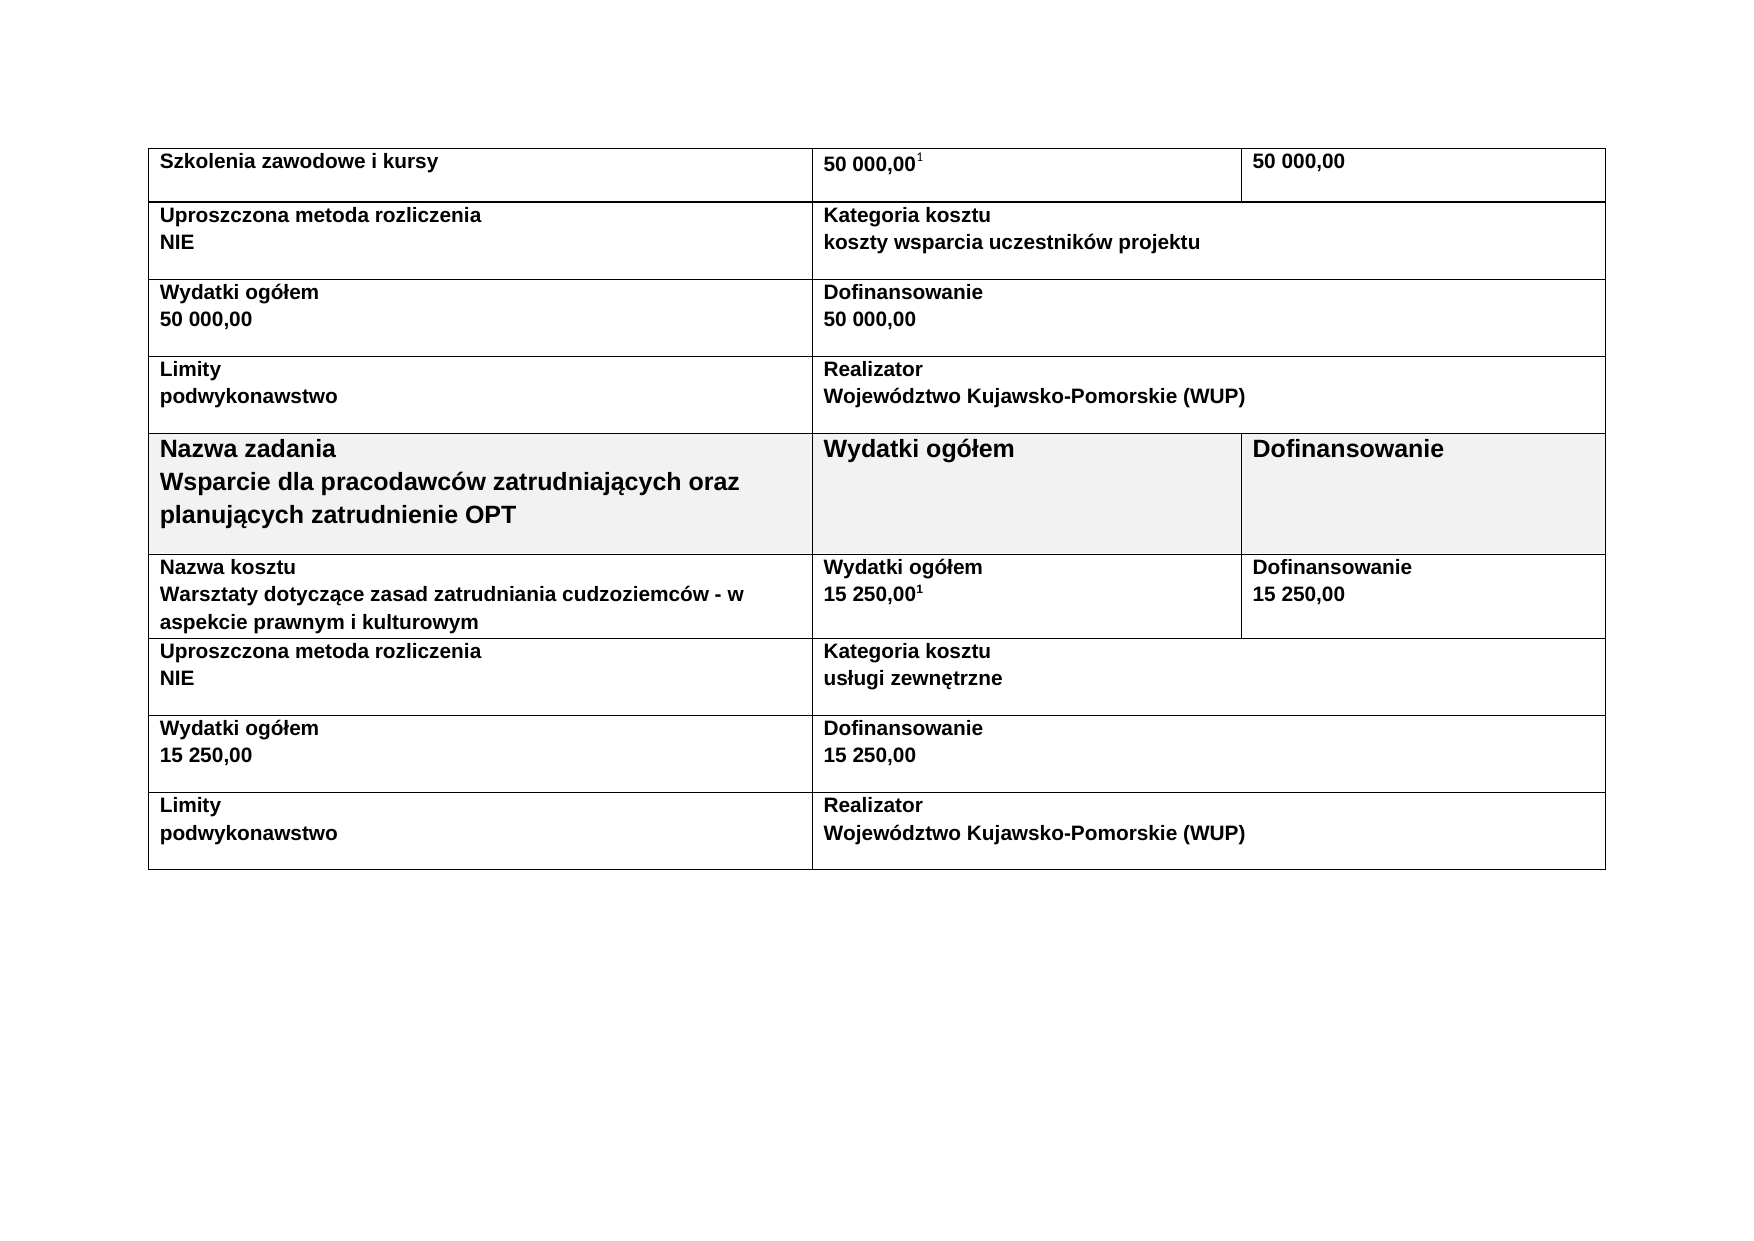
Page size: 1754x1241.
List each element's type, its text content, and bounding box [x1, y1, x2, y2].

table_cell Dofinansowanie 15 250,00 [1242, 555, 1605, 637]
table_cell Dofinansowanie 15 250,00 [813, 716, 1605, 792]
table_cell Limity podwykonawstwo [149, 357, 812, 433]
table_cell Limity podwykonawstwo [149, 793, 812, 869]
table_cell Uproszczona metoda rozliczenia NIE [149, 639, 812, 714]
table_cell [813, 149, 1241, 201]
table_cell Realizator Województwo Kujawsko-Pomorskie (WUP) [813, 357, 1605, 433]
table_cell Wydatki ogółem 50 000,00 [149, 280, 812, 356]
table_cell Uproszczona metoda rozliczenia NIE [149, 203, 812, 279]
table_cell Nazwa zadania Wsparcie dla pracodawców zatrudniających oraz planujących zatrudnienie OPT [149, 434, 812, 553]
table_cell Dofinansowanie [1242, 434, 1605, 553]
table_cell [1242, 149, 1605, 201]
table_cell Dofinansowanie 50 000,00 [813, 280, 1605, 356]
table_cell Wydatki ogółem 15 250,001 [813, 555, 1241, 637]
table_cell Wydatki ogółem 15 250,00 [149, 716, 812, 792]
table_cell Kategoria kosztu koszty wsparcia uczestników projektu [813, 203, 1605, 279]
table_cell Wydatki ogółem [813, 434, 1241, 553]
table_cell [149, 149, 812, 201]
table_cell Realizator Województwo Kujawsko-Pomorskie (WUP) [813, 793, 1605, 869]
table_cell Kategoria kosztu usługi zewnętrzne [813, 639, 1605, 714]
table_cell Nazwa kosztu Warsztaty dotyczące zasad zatrudniania cudzoziemców - w aspekcie prawnym i kulturowym [149, 555, 812, 637]
